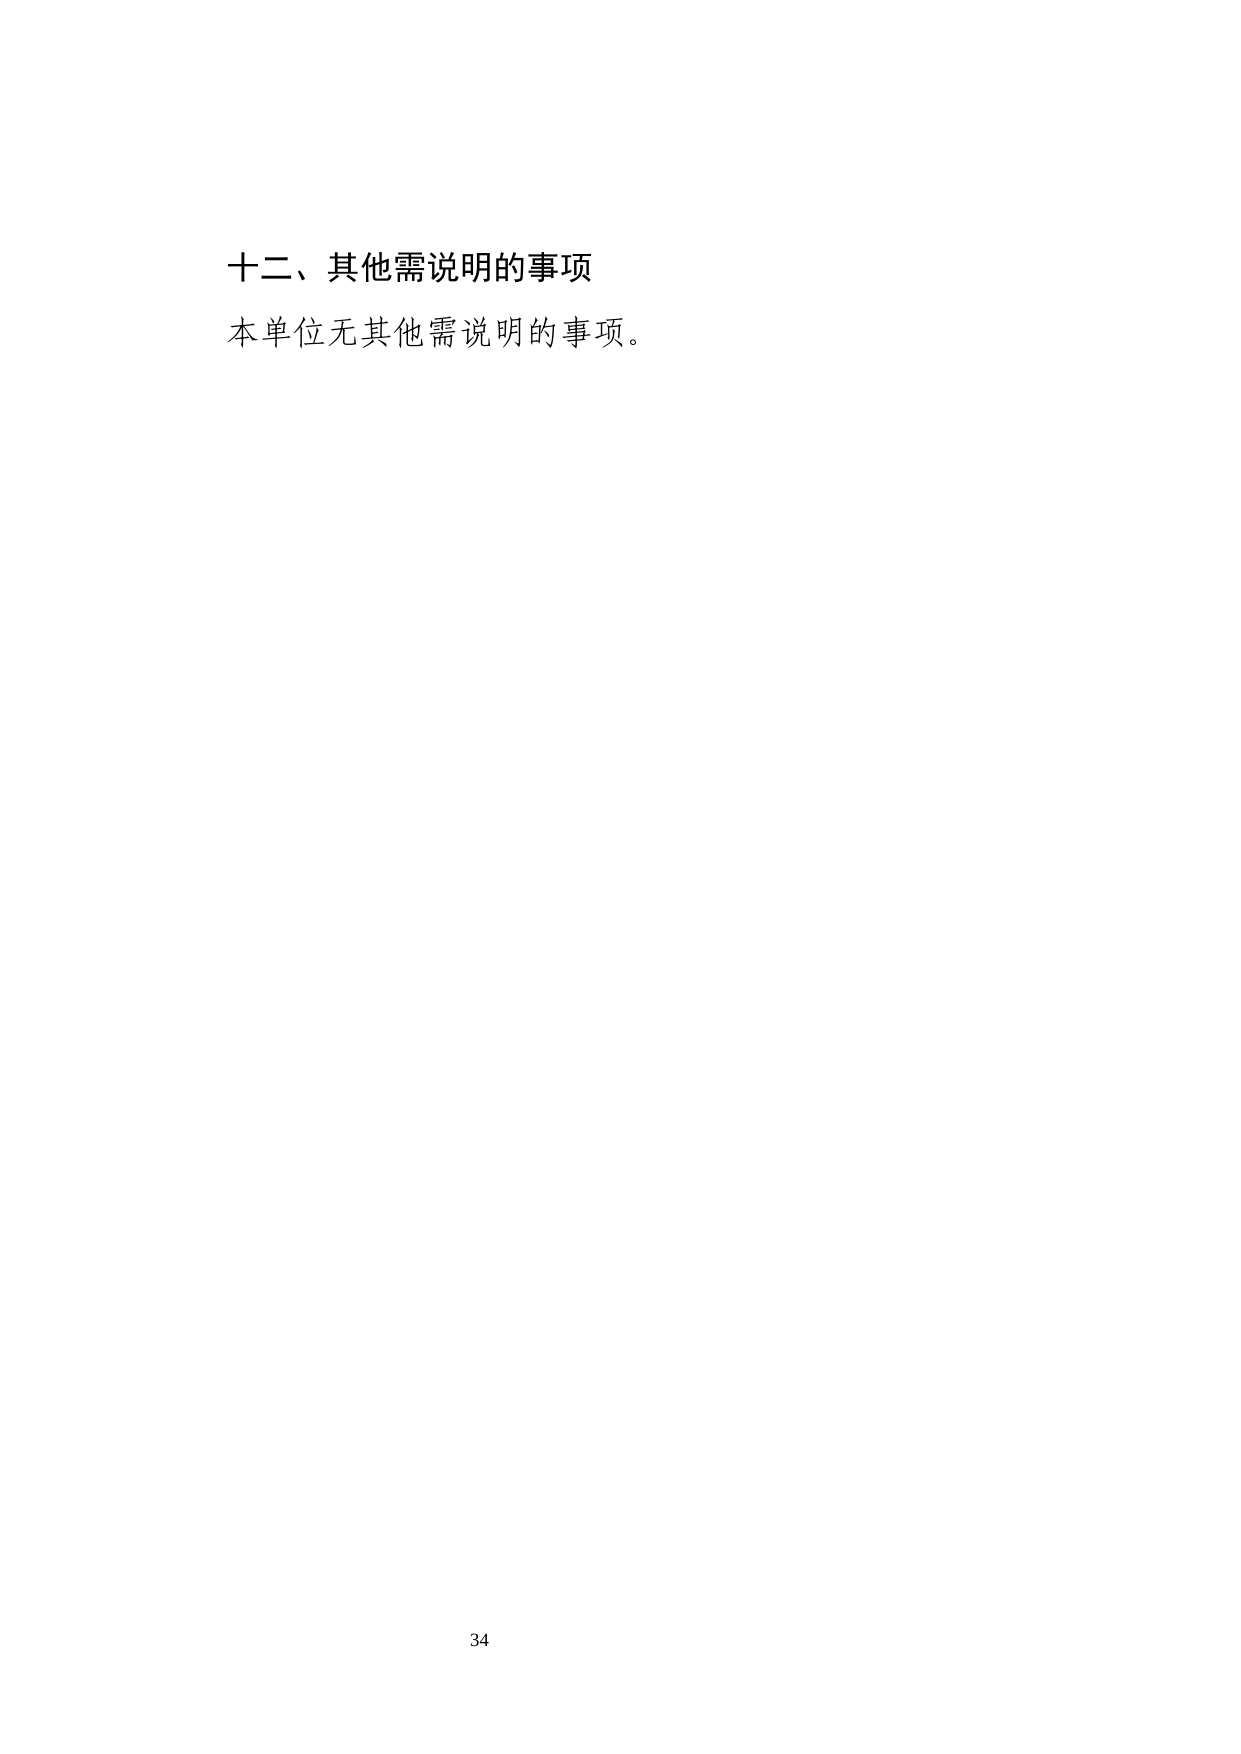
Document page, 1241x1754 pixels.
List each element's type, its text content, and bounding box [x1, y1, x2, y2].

text 十二、其他需说明的事项 [159, 233, 1081, 298]
text 本单位无其他需说明的事项。 [159, 298, 1081, 363]
